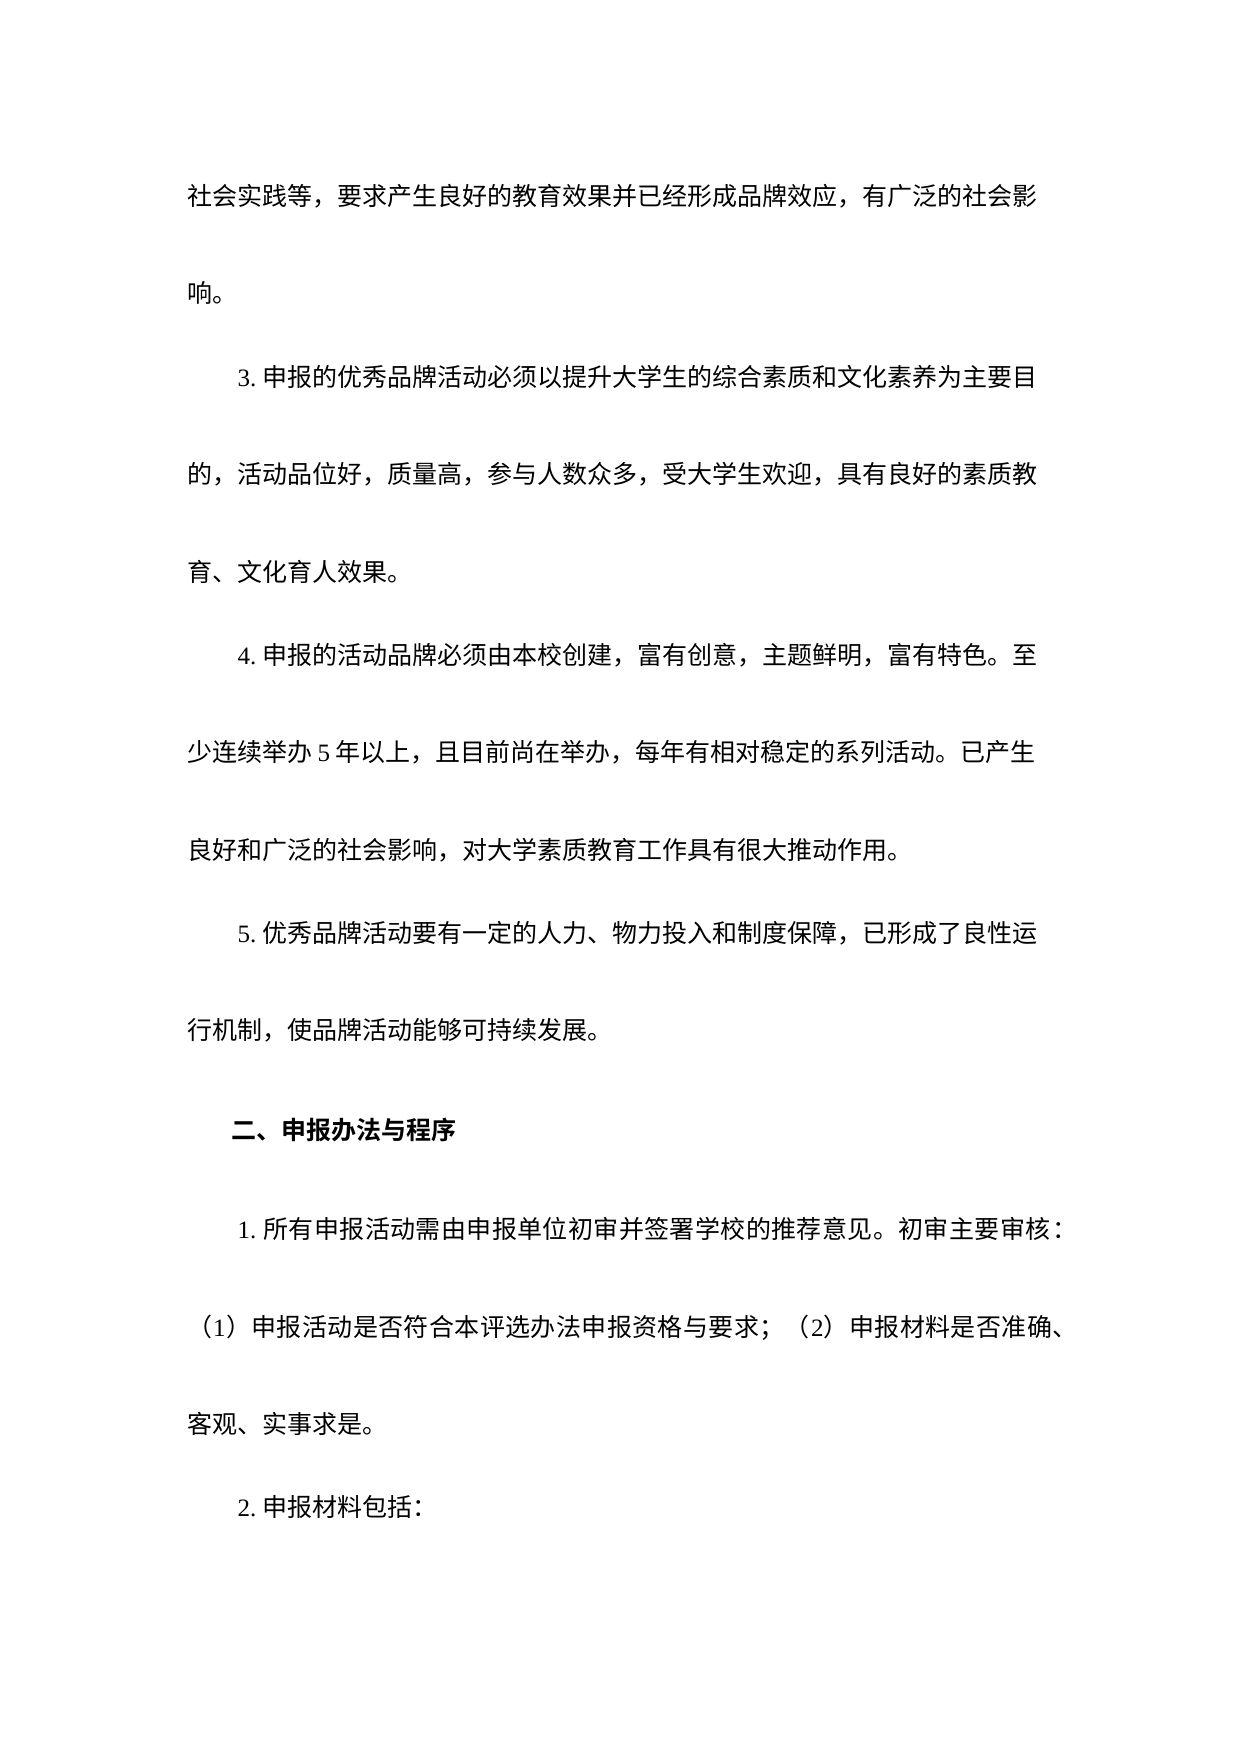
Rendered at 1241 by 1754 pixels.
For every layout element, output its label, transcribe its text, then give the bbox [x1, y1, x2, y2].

text 1. 所有申报活动需由申报单位初审并签署学校的推荐意见。初审主要审核：（1）申报活动是否符合本评选办法申报资格与要求；（2）申报材料是否准确、客观、实事求是。 [187, 1195, 1053, 1455]
text 4. 申报的活动品牌必须由本校创建，富有创意，主题鲜明，富有特色。至少连续举办5年以上，且目前尚在举办，每年有相对稳定的系列活动。已产生良好和广泛的社会影响，对大学素质教育工作具有很大推动作用。 [187, 621, 1053, 881]
text 二、申报办法与程序 [187, 1096, 1053, 1161]
text 2. 申报材料包括： [187, 1473, 1053, 1538]
text 5. 优秀品牌活动要有一定的人力、物力投入和制度保障，已形成了良性运行机制，使品牌活动能够可持续发展。 [187, 899, 1053, 1061]
text 3. 申报的优秀品牌活动必须以提升大学生的综合素质和文化素养为主要目的，活动品位好，质量高，参与人数众多，受大学生欢迎，具有良好的素质教育、文化育人效果。 [187, 343, 1053, 603]
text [187, 162, 1053, 324]
